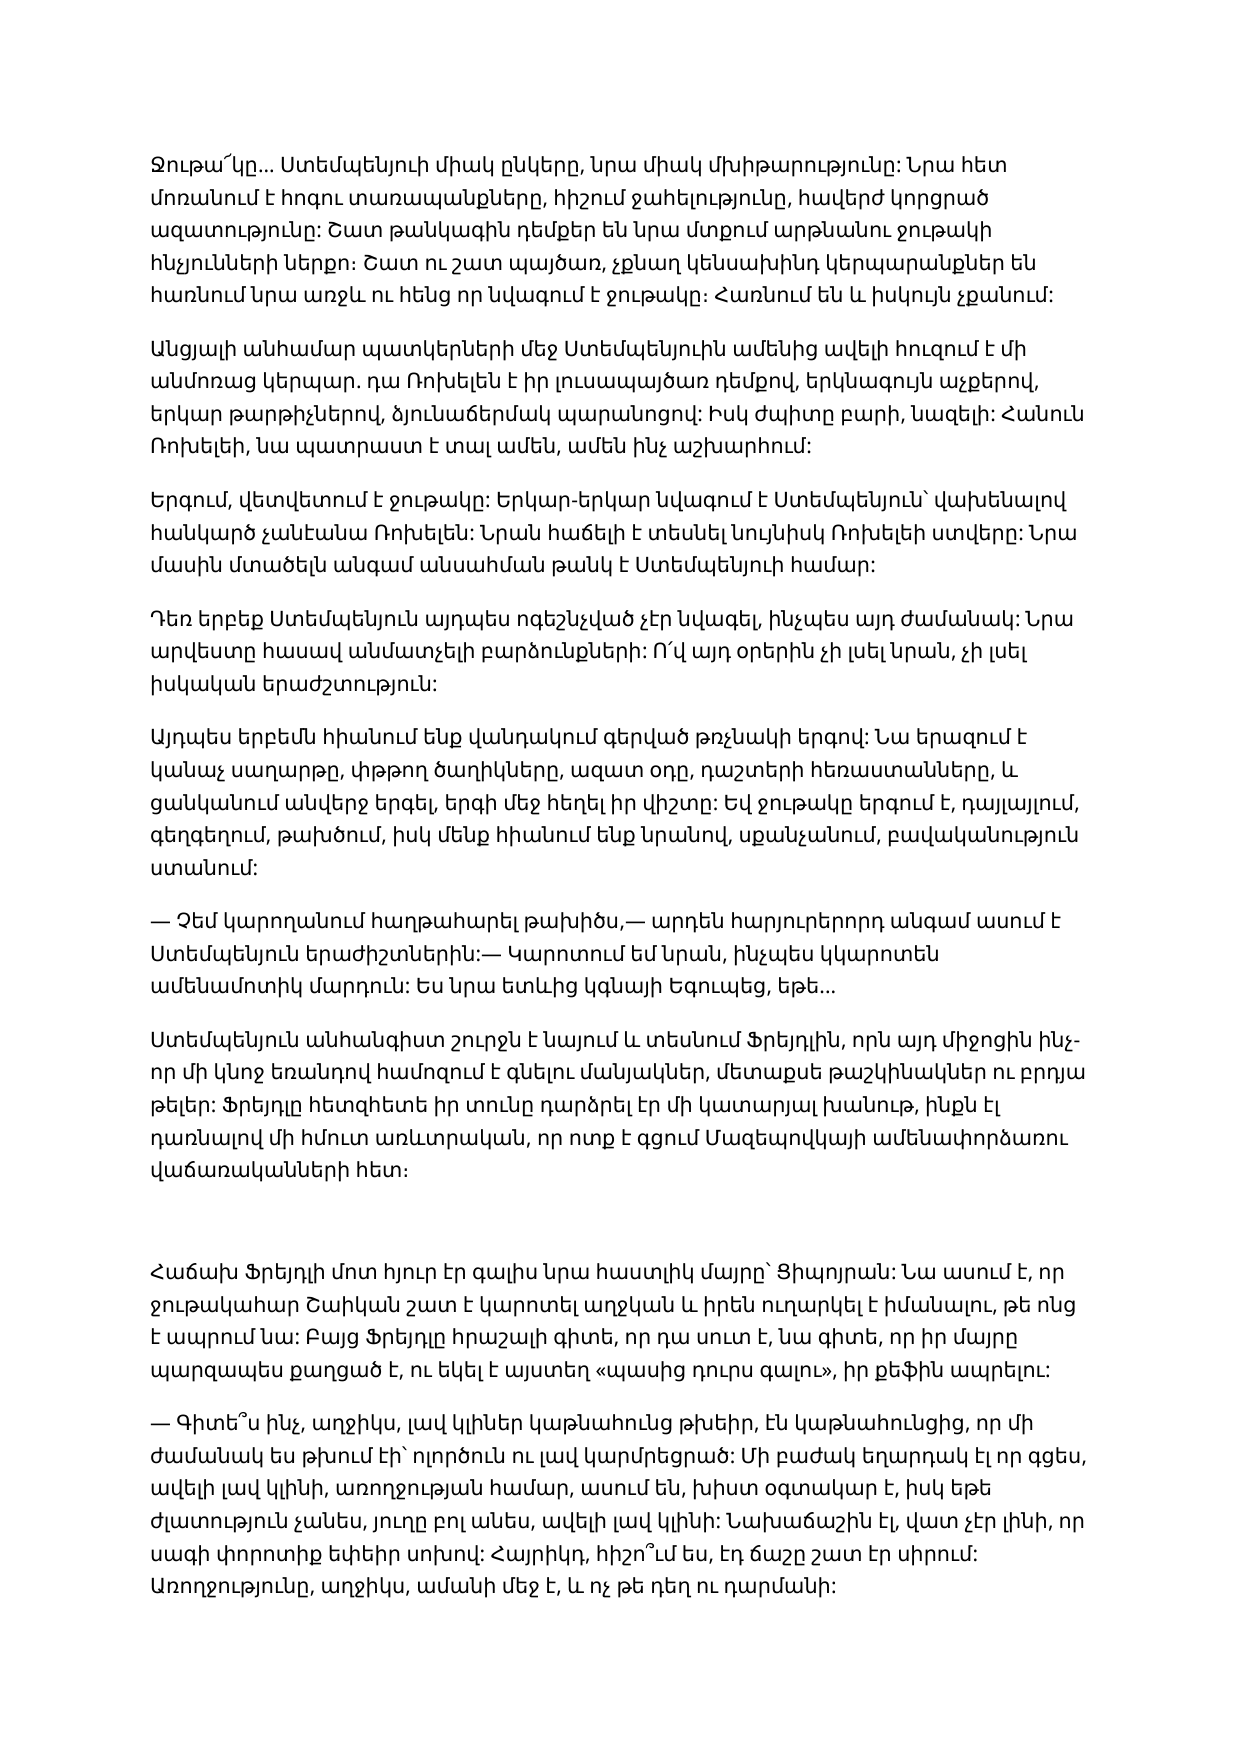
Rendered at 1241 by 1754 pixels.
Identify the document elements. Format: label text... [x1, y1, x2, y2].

text Անցյալի անհամար պատկերների մեջ Ստեմպենյուին ամենից ավելի հուզում է մի անմոռաց կերպար. դա Ռոխելեն է իր լուսապայծառ դեմքով, երկնագույն աչքերով, երկար թարթիչներով, ձյունաճերմակ պարանոցով: Իսկ ժպիտը բարի, նազելի: Հանուն Ռոխելեի, նա պատրաստ է տալ ամեն, ամեն ինչ աշխարհում: [150, 334, 1090, 460]
text Երգում, վետվետում է ջութակը: Երկար-երկար նվագում է Ստեմպենյուն՝ վախենալով հանկարծ չանէանա Ռոխելեն: Նրան հաճելի է տեսնել նույնիսկ Ռոխելեի ստվերը: Նրա մասին մտածելն անգամ անսահման թանկ է Ստեմպենյուի համար: [150, 485, 1090, 579]
text Այդպես երբեմն հիանում ենք վանդակում գերված թռչնակի երգով: Նա երազում է կանաչ սաղարթը, փթթող ծաղիկները, ազատ օդը, դաշտերի հեռաստանները, և ցանկանում անվերջ երգել, երգի մեջ հեղել իր վիշտը: Եվ ջութակը երգում է, դայլայլում, գեղգեղում, թախծում, իսկ մենք հիանում ենք նրանով, սքանչանում, բավականություն ստանում: [150, 722, 1090, 881]
text — Չեմ կարողանում հաղթահարել թախիծս,— արդեն հարյուրերորդ անգամ ասում է Ստեմպենյուն երաժիշտներին:— Կարոտում եմ նրան, ինչպես կկարոտեն ամենամոտիկ մարդուն: Ես նրա ետևից կգնայի Եգուպեց, եթե... [150, 906, 1090, 1000]
text Ստեմպենյուն անհանգիստ շուրջն է նայում և տեսնում Ֆրեյդլին, որն այդ միջոցին ինչ-որ մի կնոջ եռանդով համոզում է գնելու մանյակներ, մետաքսե թաշկինակներ ու բրդյա թելեր: Ֆրեյդլը հետզհետե իր տունը դարձրել էր մի կատարյալ խանութ, ինքն էլ դառնալով մի հմուտ առևտրական, որ ոտք է գցում Մազեպովկայի ամենափորձառու վաճառականների հետ։ [150, 1025, 1090, 1184]
text Ջութա՜կը... Ստեմպենյուի միակ ընկերը, նրա միակ մխիթարությունը: Նրա հետ մոռանում է հոգու տառապանքները, հիշում ջահելությունը, հավերժ կորցրած ազատությունը: Շատ թանկագին դեմքեր են նրա մտքում արթնանու ջութակի հնչյունների ներքո։ Շատ ու շատ պայծառ, չքնաղ կենսախինդ կերպարանքներ են հառնում նրա առջև ու հենց որ նվագում է ջութակը։ Հառնում են և իսկույն չքանում: [150, 150, 1090, 309]
text Դեռ երբեք Ստեմպենյուն այդպես ոգեշնչված չէր նվագել, ինչպես այդ ժամանակ: Նրա արվեստը հասավ անմատչելի բարձունքների: Ո՛վ այդ օրերին չի լսել նրան, չի լսել իսկական երաժշտություն: [150, 604, 1090, 697]
text Հաճախ Ֆրեյդլի մոտ հյուր էր գալիս նրա հաստլիկ մայրը՝ Ցիպոյրան: Նա ասում է, որ ջութակահար Շաիկան շատ է կարոտել աղջկան և իրեն ուղարկել է իմանալու, թե ոնց է ապրում նա: Բայց Ֆրեյդլը հրաշալի գիտե, որ դա սուտ է, նա գիտե, որ իր մայրը պարզապես քաղցած է, ու եկել է այստեղ «պասից դուրս գալու», իր քեֆին ապրելու: [150, 1257, 1090, 1383]
text — Գիտե՞ս ինչ, աղջիկս, լավ կլիներ կաթնահունց թխեիր, էն կաթնահունցից, որ մի ժամանակ ես թխում էի՝ ոլործուն ու լավ կարմրեցրած: Մի բաժակ եղարդակ էլ որ գցես, ավելի լավ կլինի, առողջության համար, ասում են, խիստ օգտակար է, իսկ եթե ժլատություն չանես, յուղը բոլ անես, ավելի լավ կլինի: Նախաճաշին էլ, վատ չէր լինի, որ սագի փորոտիք եփեիր սոխով: Հայրիկդ, հիշո՞ւմ ես, էդ ճաշը շատ էր սիրում: Առողջությունը, աղջիկս, ամանի մեջ է, և ոչ թե դեղ ու դարմանի: [150, 1408, 1090, 1600]
